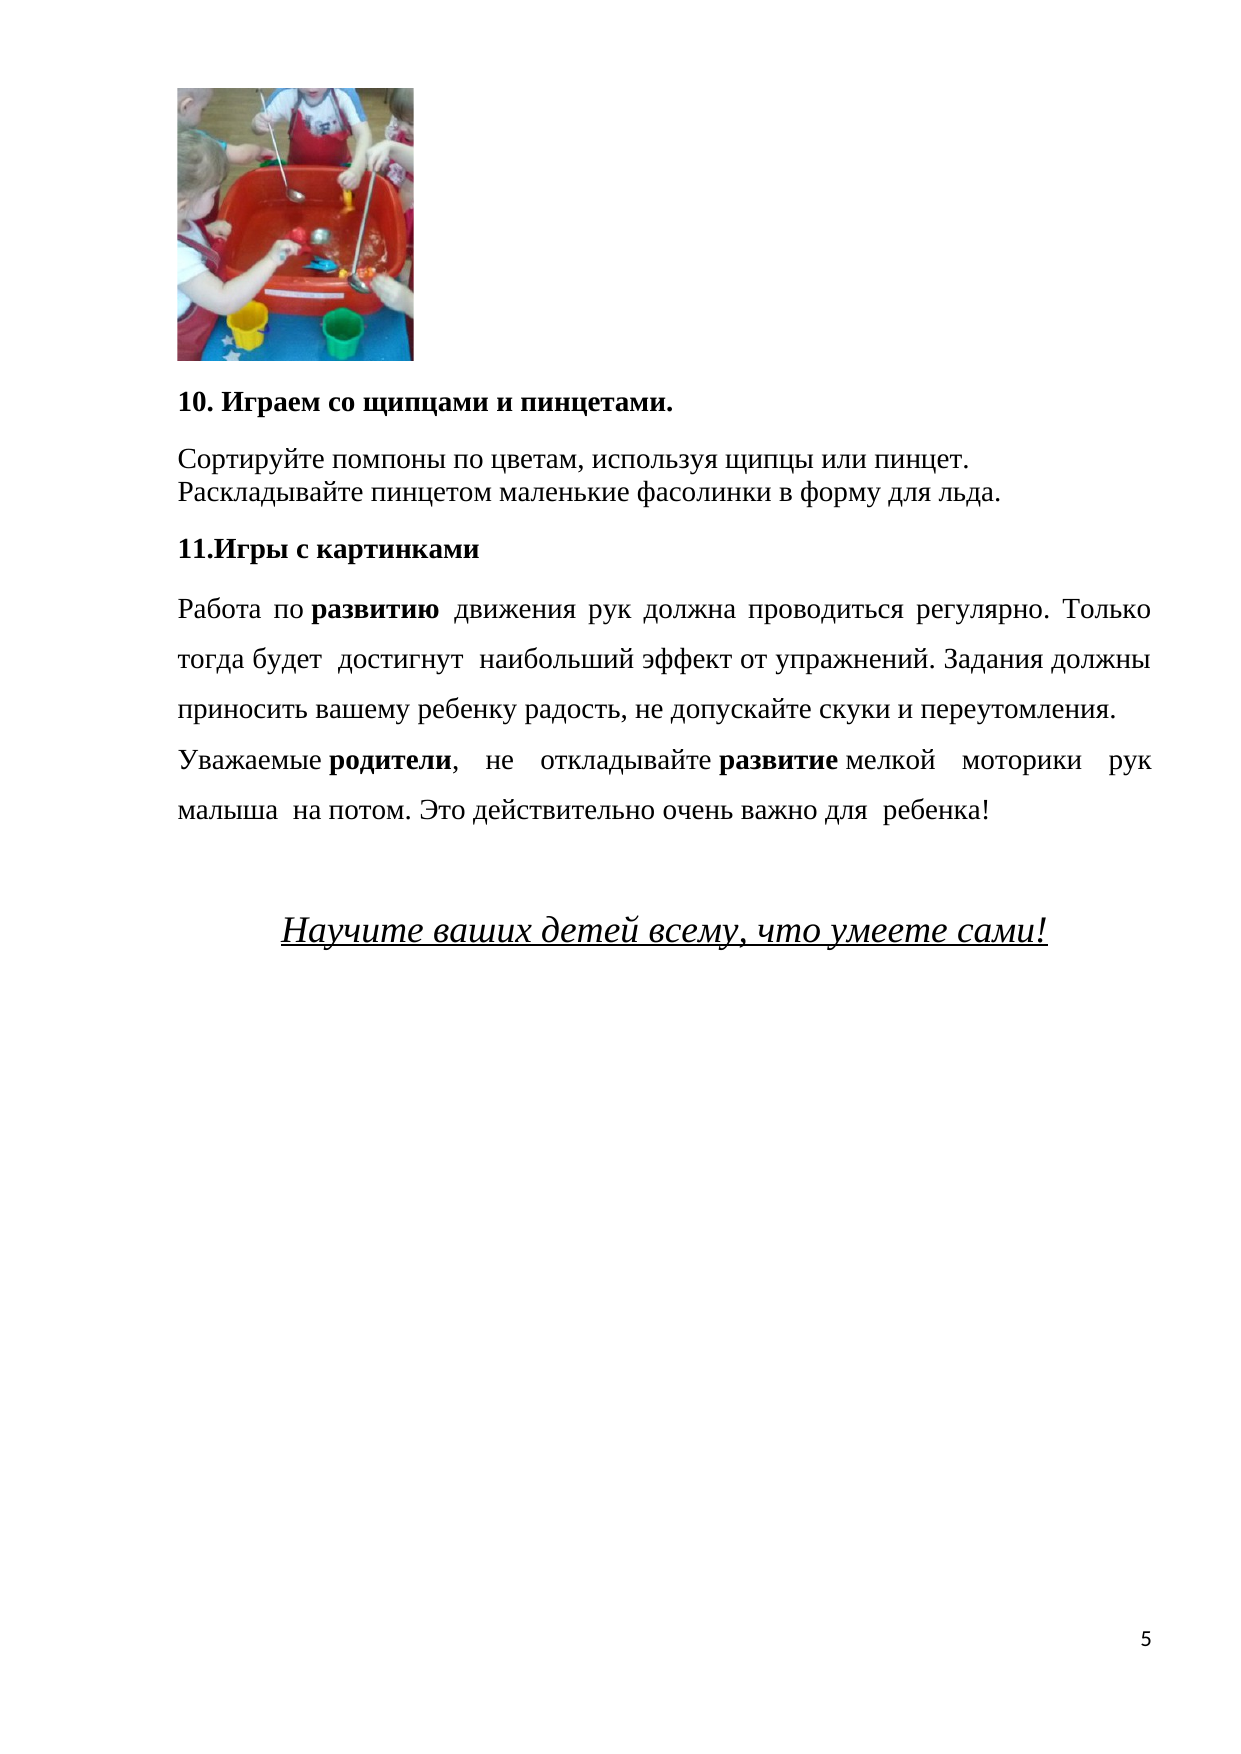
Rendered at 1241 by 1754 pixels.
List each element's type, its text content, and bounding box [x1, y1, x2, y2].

text Работа по развитию движения рук должна проводиться регулярно. Только тогда будет достигнут наибольший эффект от упражнений. Задания должны приносить вашему ребенку радость, не допускайте скуки и переутомления. [177, 591, 1152, 725]
text 11.Игры с картинками [177, 531, 1152, 565]
text 10. Играем со щипцами и пинцетами. [177, 384, 1152, 417]
text Научите ваших детей всему, что умеете сами! [177, 907, 1152, 950]
picture [177, 88, 414, 361]
text Сортируйте помпоны по цветам, используя щипцы или пинцет. Раскладывайте пинцетом маленькие фасолинки в форму для льда. [177, 441, 1152, 508]
text Уважаемые родители, не откладывайте развитие мелкой моторики рук малыша на потом. Это действительно очень важно для ребенка! [177, 742, 1152, 826]
